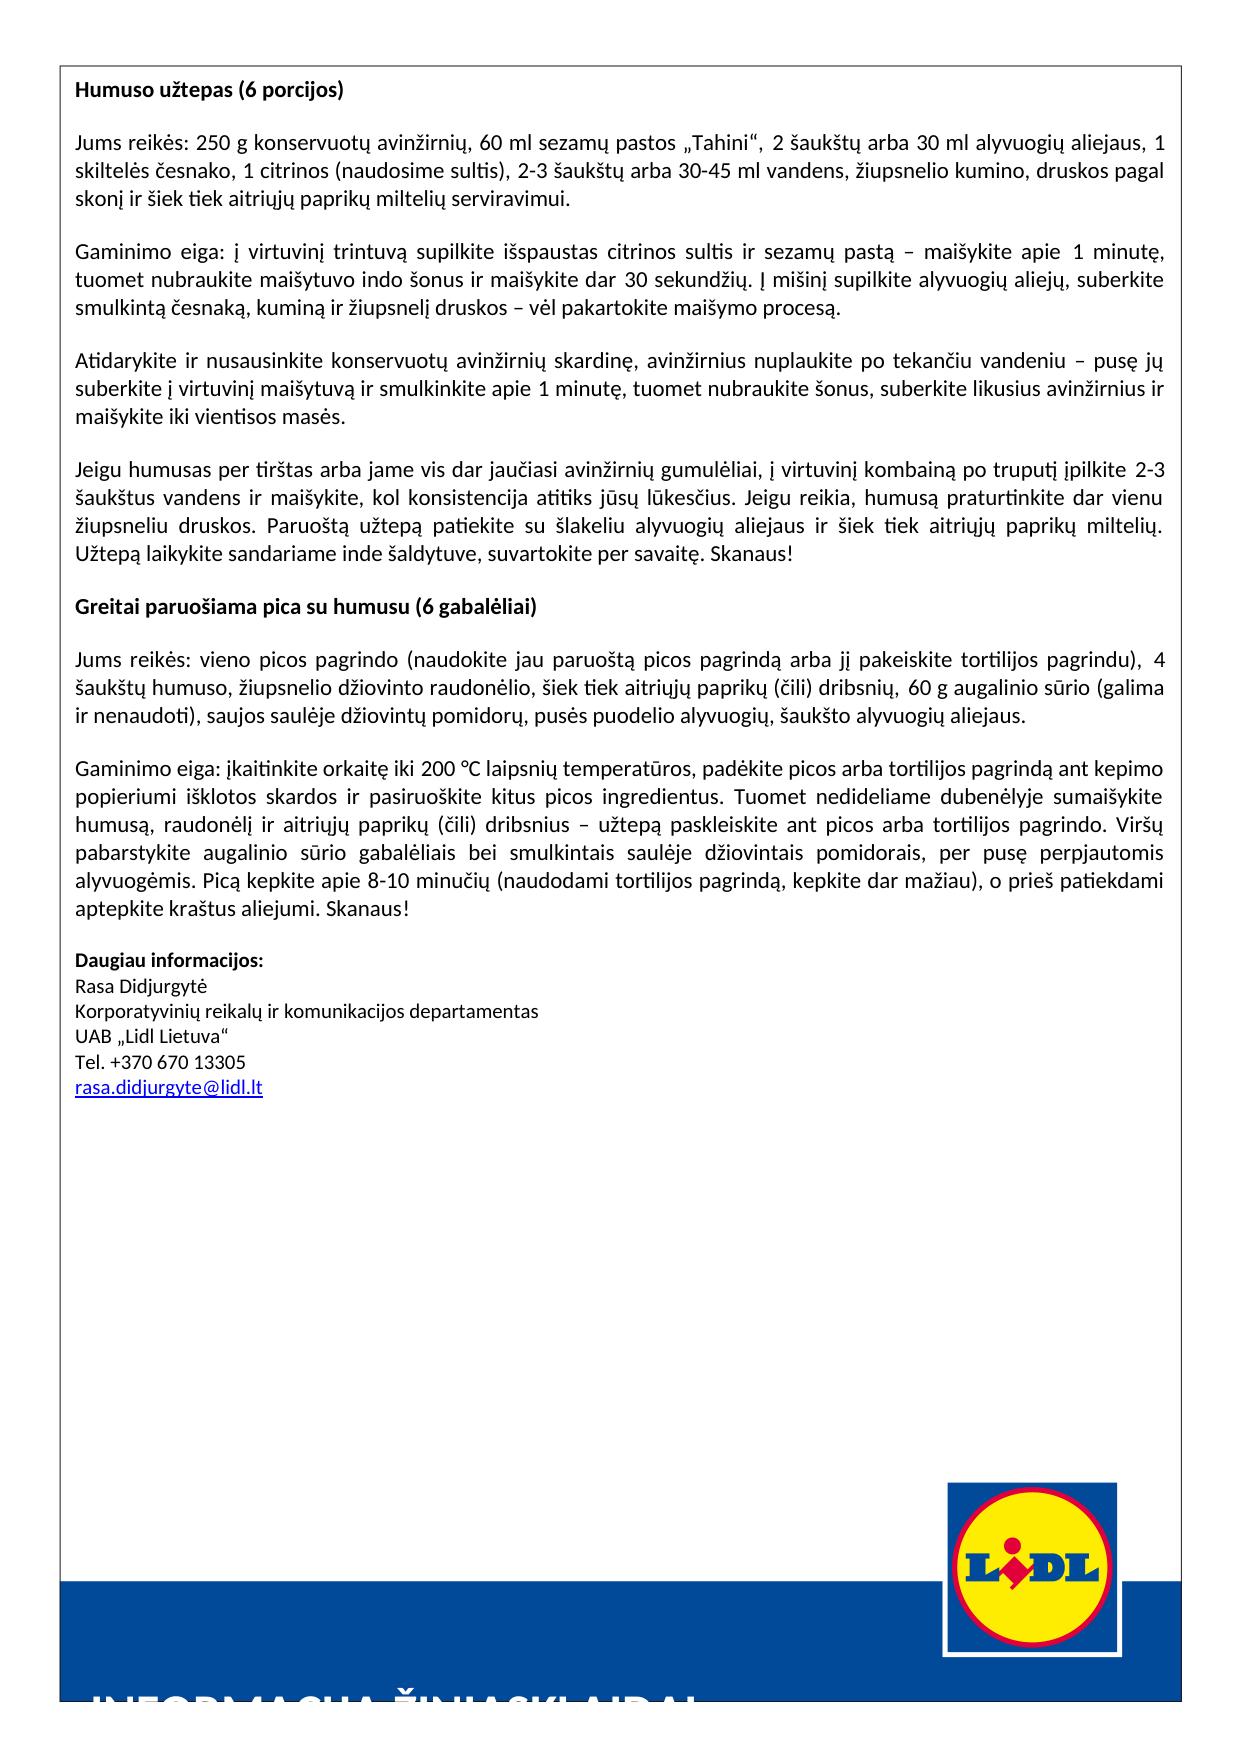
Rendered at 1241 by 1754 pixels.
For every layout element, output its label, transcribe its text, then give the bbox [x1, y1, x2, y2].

text Humuso užtepas (6 porcijos) [75, 75, 1165, 103]
text Tel. +370 670 13305 [75, 1049, 1165, 1074]
text rasa.didjurgyte@lidl.lt [75, 1074, 1165, 1100]
text Gaminimo eiga: įkaitinkite orkaitę iki 200 °C laipsnių temperatūros, padėkite picos arba tortilijos pagrindą ant kepimo popieriumi išklotos skardos ir pasiruoškite kitus picos ingredientus. Tuomet nedideliame dubenėlyje sumaišykite humusą, raudonėlį ir aitriųjų paprikų (čili) dribsnius – užtepą paskleiskite ant picos arba tortilijos pagrindo. Viršų pabarstykite augalinio sūrio gabalėliais bei smulkintais saulėje džiovintais pomidorais, per pusę perpjautomis alyvuogėmis. Picą kepkite apie 8-10 minučių (naudodami tortilijos pagrindą, kepkite dar mažiau), o prieš patiekdami aptepkite kraštus aliejumi. Skanaus! [75, 754, 1165, 922]
text Jums reikės: vieno picos pagrindo (naudokite jau paruoštą picos pagrindą arba jį pakeiskite tortilijos pagrindu), 4 šaukštų humuso, žiupsnelio džiovinto raudonėlio, šiek tiek aitriųjų paprikų (čili) dribsnių, 60 g augalinio sūrio (galima ir nenaudoti), saujos saulėje džiovintų pomidorų, pusės puodelio alyvuogių, šaukšto alyvuogių aliejaus. [75, 645, 1165, 729]
text Korporatyvinių reikalų ir komunikacijos departamentas [75, 998, 1165, 1024]
text Greitai paruošiama pica su humusu (6 gabalėliai) [75, 592, 1165, 620]
picture [0, 6, 1241, 1754]
text Gaminimo eiga: į virtuvinį trintuvą supilkite išspaustas citrinos sultis ir sezamų pastą – maišykite apie 1 minutę, tuomet nubraukite maišytuvo indo šonus ir maišykite dar 30 sekundžių. Į mišinį supilkite alyvuogių aliejų, suberkite smulkintą česnaką, kuminą ir žiupsnelį druskos – vėl pakartokite maišymo procesą. [75, 237, 1165, 321]
text Atidarykite ir nusausinkite konservuotų avinžirnių skardinę, avinžirnius nuplaukite po tekančiu vandeniu – pusę jų suberkite į virtuvinį maišytuvą ir smulkinkite apie 1 minutę, tuomet nubraukite šonus, suberkite likusius avinžirnius ir maišykite iki vientisos masės. [75, 346, 1165, 430]
text Daugiau informacijos: [75, 947, 1165, 973]
text Jums reikės: 250 g konservuotų avinžirnių, 60 ml sezamų pastos „Tahini“, 2 šaukštų arba 30 ml alyvuogių aliejaus, 1 skiltelės česnako, 1 citrinos (naudosime sultis), 2-3 šaukštų arba 30-45 ml vandens, žiupsnelio kumino, druskos pagal skonį ir šiek tiek aitriųjų paprikų miltelių serviravimui. [75, 128, 1165, 212]
text UAB „Lidl Lietuva“ [75, 1024, 1165, 1049]
text Rasa Didjurgytė [75, 973, 1165, 998]
text Jeigu humusas per tirštas arba jame vis dar jaučiasi avinžirnių gumulėliai, į virtuvinį kombainą po truputį įpilkite 2-3 šaukštus vandens ir maišykite, kol konsistencija atitiks jūsų lūkesčius. Jeigu reikia, humusą praturtinkite dar vienu žiupsneliu druskos. Paruoštą užtepą patiekite su šlakeliu alyvuogių aliejaus ir šiek tiek aitriųjų paprikų miltelių. Užtepą laikykite sandariame inde šaldytuve, suvartokite per savaitę. Skanaus! [75, 455, 1165, 567]
